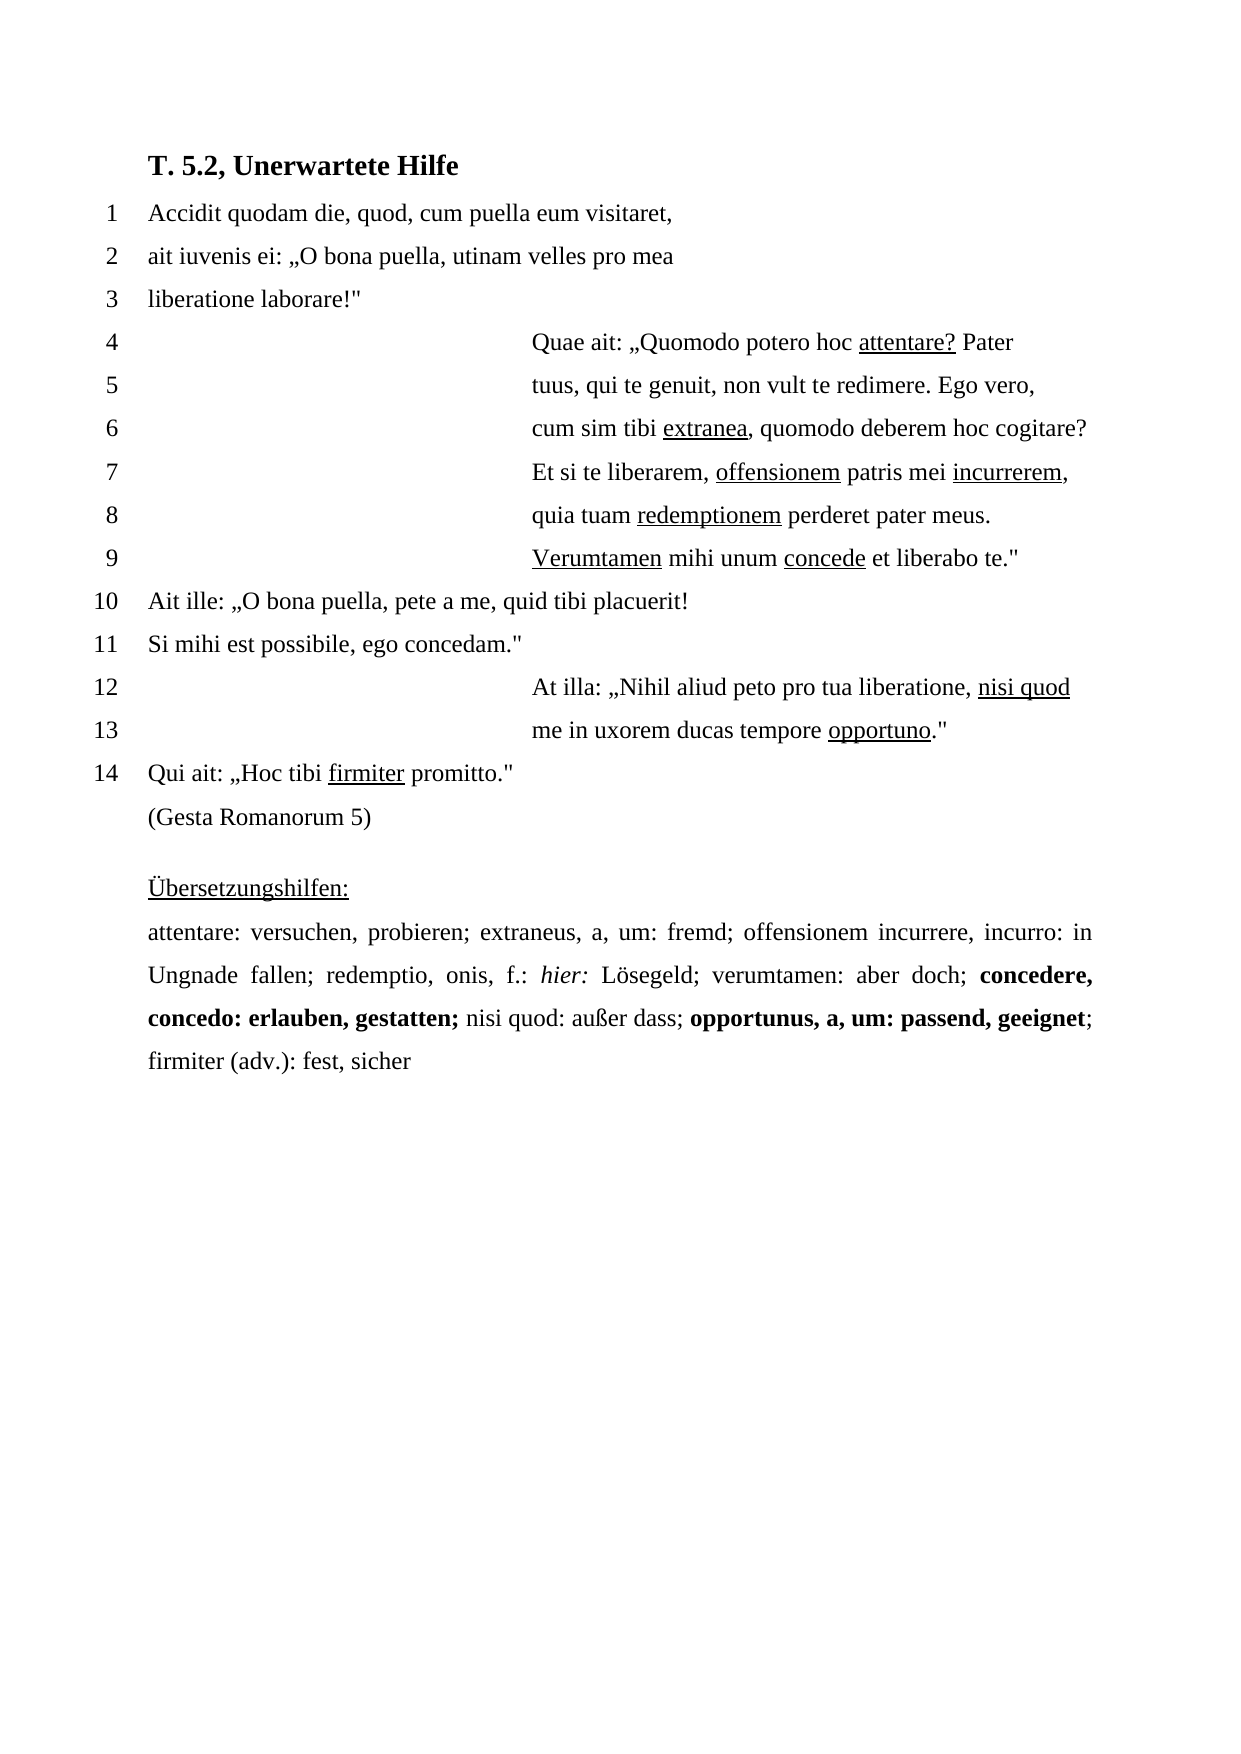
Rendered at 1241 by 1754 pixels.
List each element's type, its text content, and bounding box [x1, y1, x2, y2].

text Qui ait: „Hoc tibi firmiter promitto." [148, 758, 1093, 787]
text Et si te liberarem, offensionem patris mei incurrerem, [295, 457, 1093, 485]
text ait iuvenis ei: „O bona puella, utinam velles pro mea [148, 241, 1093, 270]
text T. 5.2, Unerwartete Hilfe [148, 148, 1093, 181]
text Ait ille: „O bona puella, pete a me, quid tibi placuerit! [148, 586, 1093, 615]
text tuus, qui te genuit, non vult te redimere. Ego vero, [295, 370, 1093, 399]
text quia tuam redemptionem perderet pater meus. [295, 500, 1093, 528]
text Si mihi est possibile, ego concedam." [148, 629, 1093, 658]
text attentare: versuchen, probieren; extraneus, a, um: fremd; offensionem incurrere, incurro: in Ungnade fallen; redemptio, onis, f.: hier: Lösegeld; verumtamen: aber doch; concedere, concedo: erlauben, gestatten; nisi quod: außer dass; opportunus, a, um: passend, geeignet; firmiter (adv.): fest, sicher [148, 917, 1093, 1075]
text liberatione laborare!" [148, 284, 1093, 313]
text Quae ait: „Quomodo potero hoc attentare? Pater [148, 327, 1093, 356]
text Übersetzungshilfen: [148, 873, 1093, 902]
text cum sim tibi extranea, quomodo deberem hoc cogitare? [295, 413, 1093, 442]
text At illa: „Nihil aliud peto pro tua liberatione, nisi quod [148, 672, 1093, 701]
text (Gesta Romanorum 5) [148, 802, 1093, 830]
text Accidit quodam die, quod, cum puella eum visitaret, [148, 198, 1093, 227]
text me in uxorem ducas tempore opportuno." [148, 715, 1093, 744]
text Verumtamen mihi unum concede et liberabo te." [295, 543, 1093, 572]
